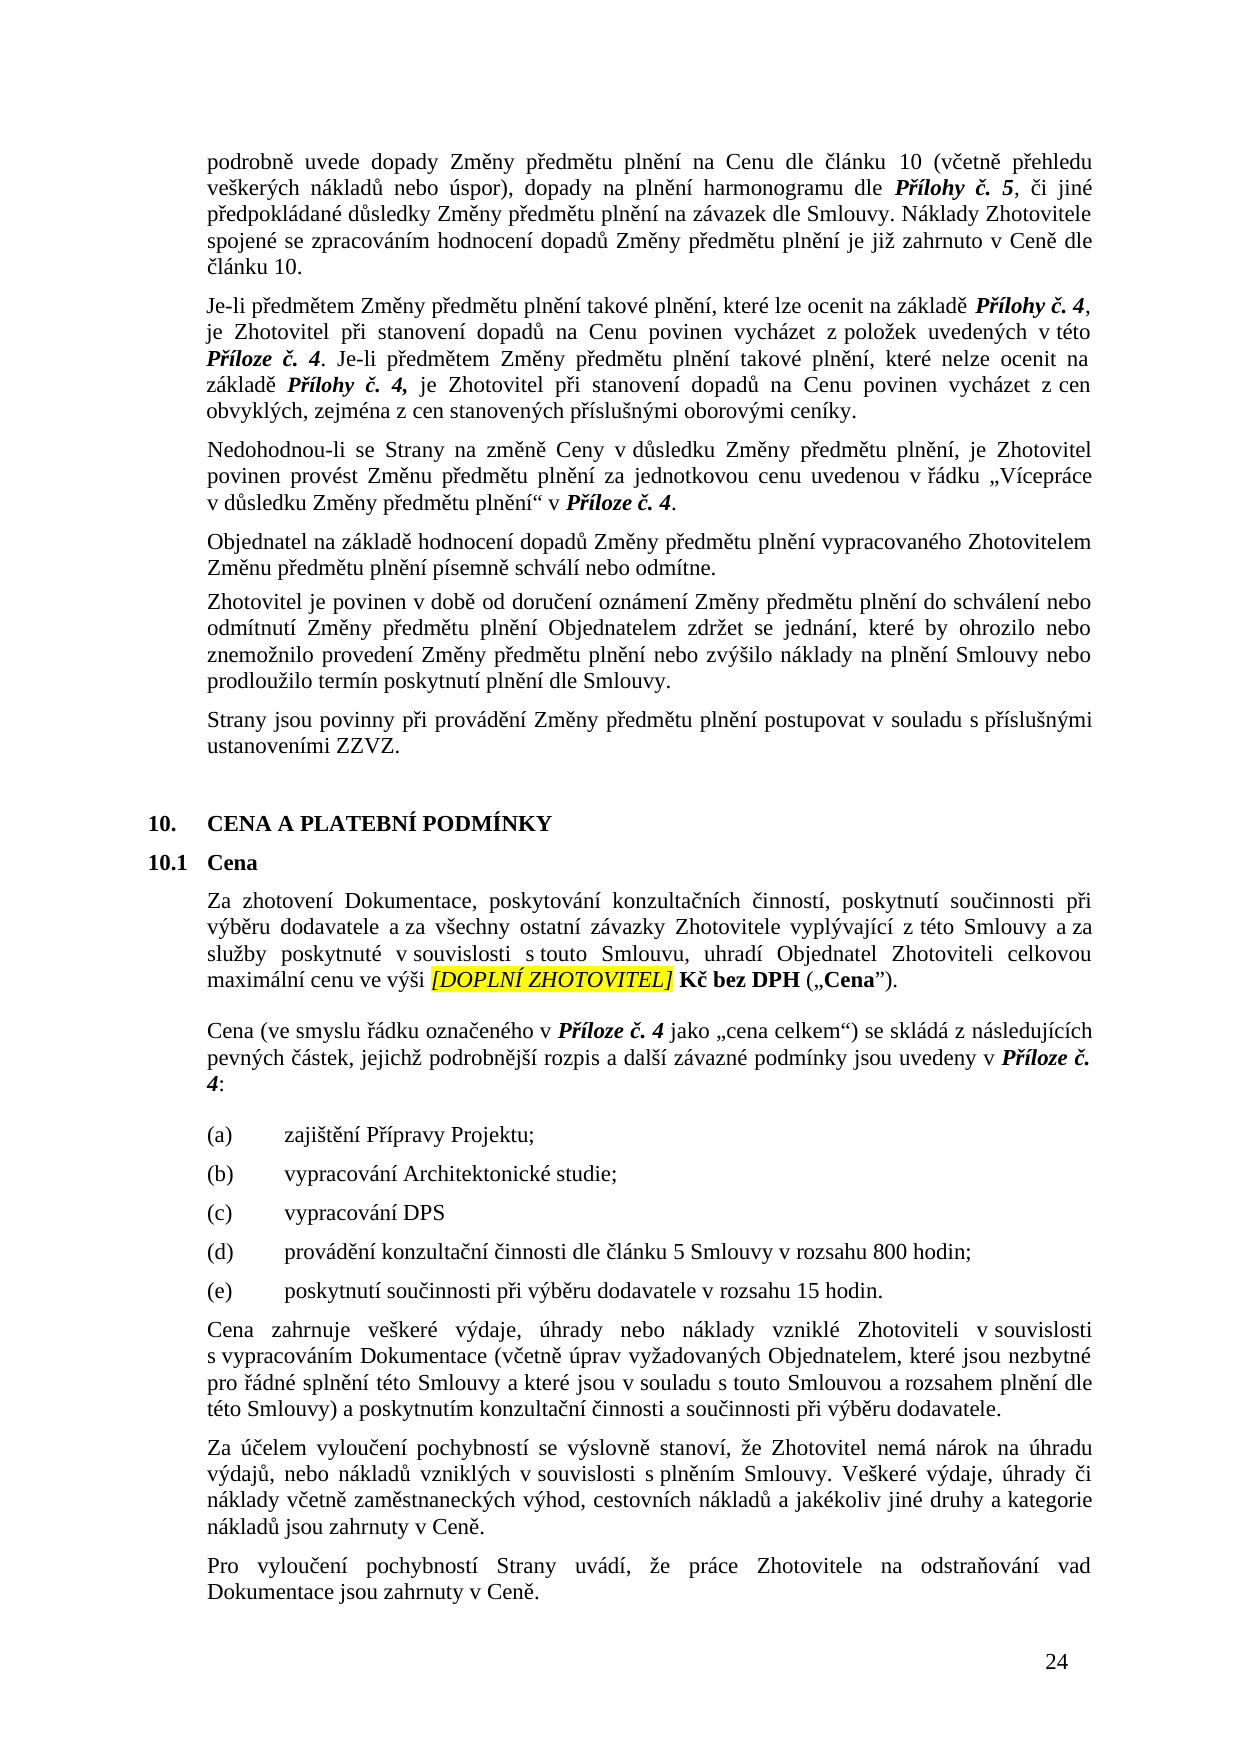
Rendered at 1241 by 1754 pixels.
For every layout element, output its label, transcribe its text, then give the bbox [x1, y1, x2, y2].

list vypracování Architektonické studie; [207, 1160, 1092, 1187]
text Strany jsou povinny při provádění Změny předmětu plnění postupovat v souladu s příslušnými ustanoveními ZZVZ. [207, 706, 1092, 758]
list zajištění Přípravy Projektu; [207, 1121, 1092, 1148]
text Je-li předmětem Změny předmětu plnění takové plnění, které lze ocenit na základě Přílohy č. 4, je Zhotovitel při stanovení dopadů na Cenu povinen vycházet z položek uvedených v této Příloze č. 4. Je-li předmětem Změny předmětu plnění takové plnění, které nelze ocenit na základě Přílohy č. 4, je Zhotovitel při stanovení dopadů na Cenu povinen vycházet z cen obvyklých, zejména z cen stanovených příslušnými oborovými ceníky. [206, 292, 1090, 424]
text Za zhotovení Dokumentace, poskytování konzultačních činností, poskytnutí součinnosti při výběru dodavatele a za všechny ostatní závazky Zhotovitele vyplývající z této Smlouvy a za služby poskytnuté v souvislosti s touto Smlouvu, uhradí Objednatel Zhotoviteli celkovou maximální cenu ve výši [DOPLNÍ ZHOTOVITEL] Kč bez DPH („Cena”). [207, 887, 1092, 992]
text Objednatel na základě hodnocení dopadů Změny předmětu plnění vypracovaného Zhotovitelem Změnu předmětu plnění písemně schválí nebo odmítne. [207, 528, 1092, 581]
text Cena (ve smyslu řádku označeného v Příloze č. 4 jako „cena celkem“) se skládá z následujících pevných částek, jejichž podrobnější rozpis a další závazné podmínky jsou uvedeny v Příloze č. 4: [207, 1017, 1092, 1096]
text Pro vyloučení pochybností Strany uvádí, že práce Zhotovitele na odstraňování vad Dokumentace jsou zahrnuty v Ceně. [207, 1552, 1092, 1604]
text Nedohodnou-li se Strany na změně Ceny v důsledku Změny předmětu plnění, je Zhotovitel povinen provést Změnu předmětu plnění za jednotkovou cenu uvedenou v řádku „Vícepráce v důsledku Změny předmětu plnění“ v Příloze č. 4. [207, 436, 1092, 515]
text Zhotovitel je povinen v době od doručení oznámení Změny předmětu plnění do schválení nebo odmítnutí Změny předmětu plnění Objednatelem zdržet se jednání, které by ohrozilo nebo znemožnilo provedení Změny předmětu plnění nebo zvýšilo náklady na plnění Smlouvy nebo prodloužilo termín poskytnutí plnění dle Smlouvy. [207, 588, 1092, 693]
list vypracování DPS [207, 1199, 1092, 1226]
subtitle CENA A PLATEBNÍ PODMÍNKY [148, 810, 1092, 836]
text Cena [148, 848, 1092, 875]
list poskytnutí součinnosti při výběru dodavatele v rozsahu 15 hodin. [207, 1277, 1092, 1303]
list provádění konzultační činnosti dle článku 5 Smlouvy v rozsahu 800 hodin; [207, 1238, 1092, 1265]
text Za účelem vyloučení pochybností se výslovně stanoví, že Zhotovitel nemá nárok na úhradu výdajů, nebo nákladů vzniklých v souvislosti s plněním Smlouvy. Veškeré výdaje, úhrady či náklady včetně zaměstnaneckých výhod, cestovních nákladů a jakékoliv jiné druhy a kategorie nákladů jsou zahrnuty v Ceně. [207, 1434, 1092, 1539]
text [207, 148, 1092, 279]
text Cena zahrnuje veškeré výdaje, úhrady nebo náklady vzniklé Zhotoviteli v souvislosti s vypracováním Dokumentace (včetně úprav vyžadovaných Objednatelem, které jsou nezbytné pro řádné splnění této Smlouvy a které jsou v souladu s touto Smlouvou a rozsahem plnění dle této Smlouvy) a poskytnutím konzultační činnosti a součinnosti při výběru dodavatele. [207, 1316, 1092, 1421]
